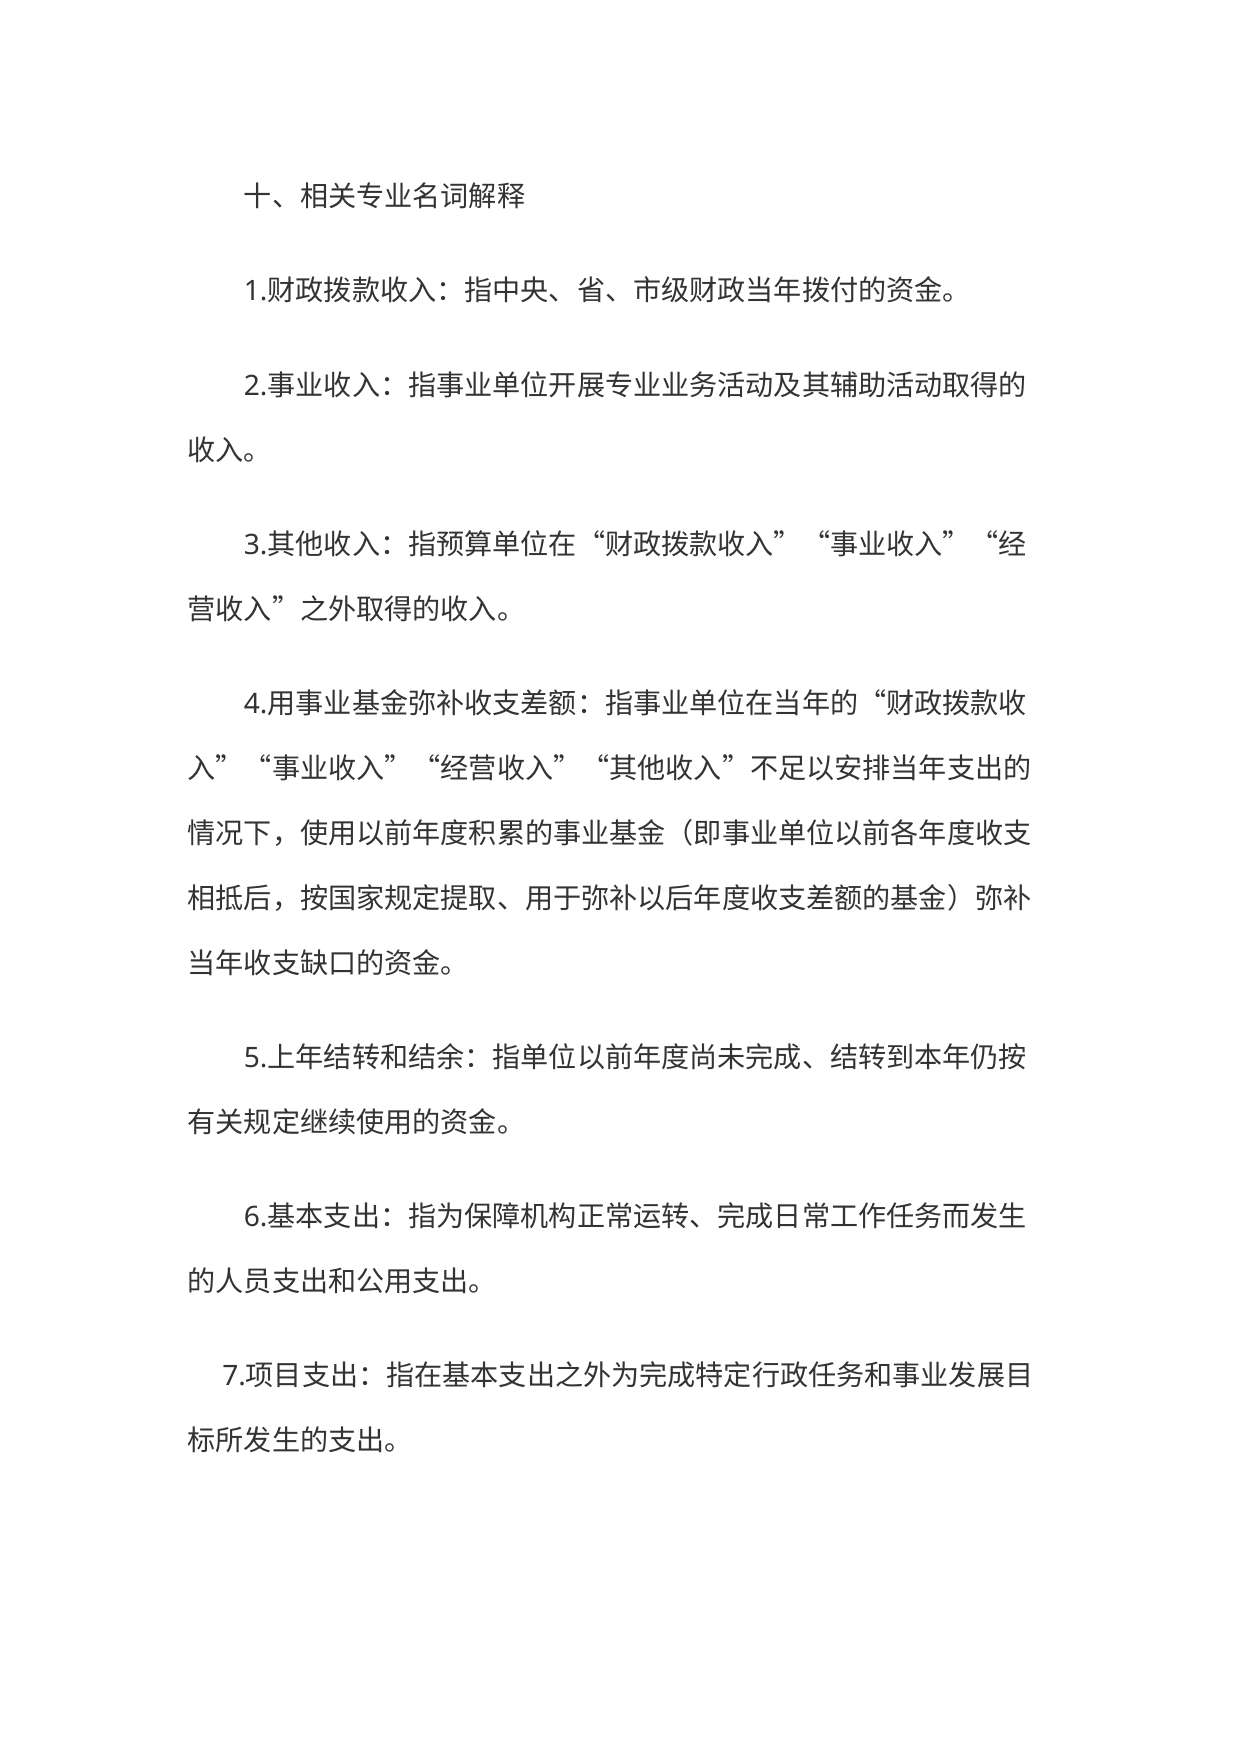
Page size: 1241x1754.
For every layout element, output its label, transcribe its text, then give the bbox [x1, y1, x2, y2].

text 7.项目支出：指在基本支出之外为完成特定行政任务和事业发展目标所发生的支出。 [187, 1341, 1053, 1471]
text 十、相关专业名词解释 [187, 162, 1053, 227]
text 1.财政拨款收入：指中央、省、市级财政当年拨付的资金。 [187, 256, 1053, 321]
text 2.事业收入：指事业单位开展专业业务活动及其辅助活动取得的收入。 [187, 350, 1053, 480]
text 4.用事业基金弥补收支差额：指事业单位在当年的“财政拨款收入”“事业收入”“经营收入”“其他收入”不足以安排当年支出的情况下，使用以前年度积累的事业基金（即事业单位以前各年度收支相抵后，按国家规定提取、用于弥补以后年度收支差额的基金）弥补当年收支缺口的资金。 [187, 669, 1053, 994]
text 5.上年结转和结余：指单位以前年度尚未完成、结转到本年仍按有关规定继续使用的资金。 [187, 1023, 1053, 1153]
text 6.基本支出：指为保障机构正常运转、完成日常工作任务而发生的人员支出和公用支出。 [187, 1182, 1053, 1312]
text 3.其他收入：指预算单位在“财政拨款收入”“事业收入”“经营收入”之外取得的收入。 [187, 509, 1053, 639]
